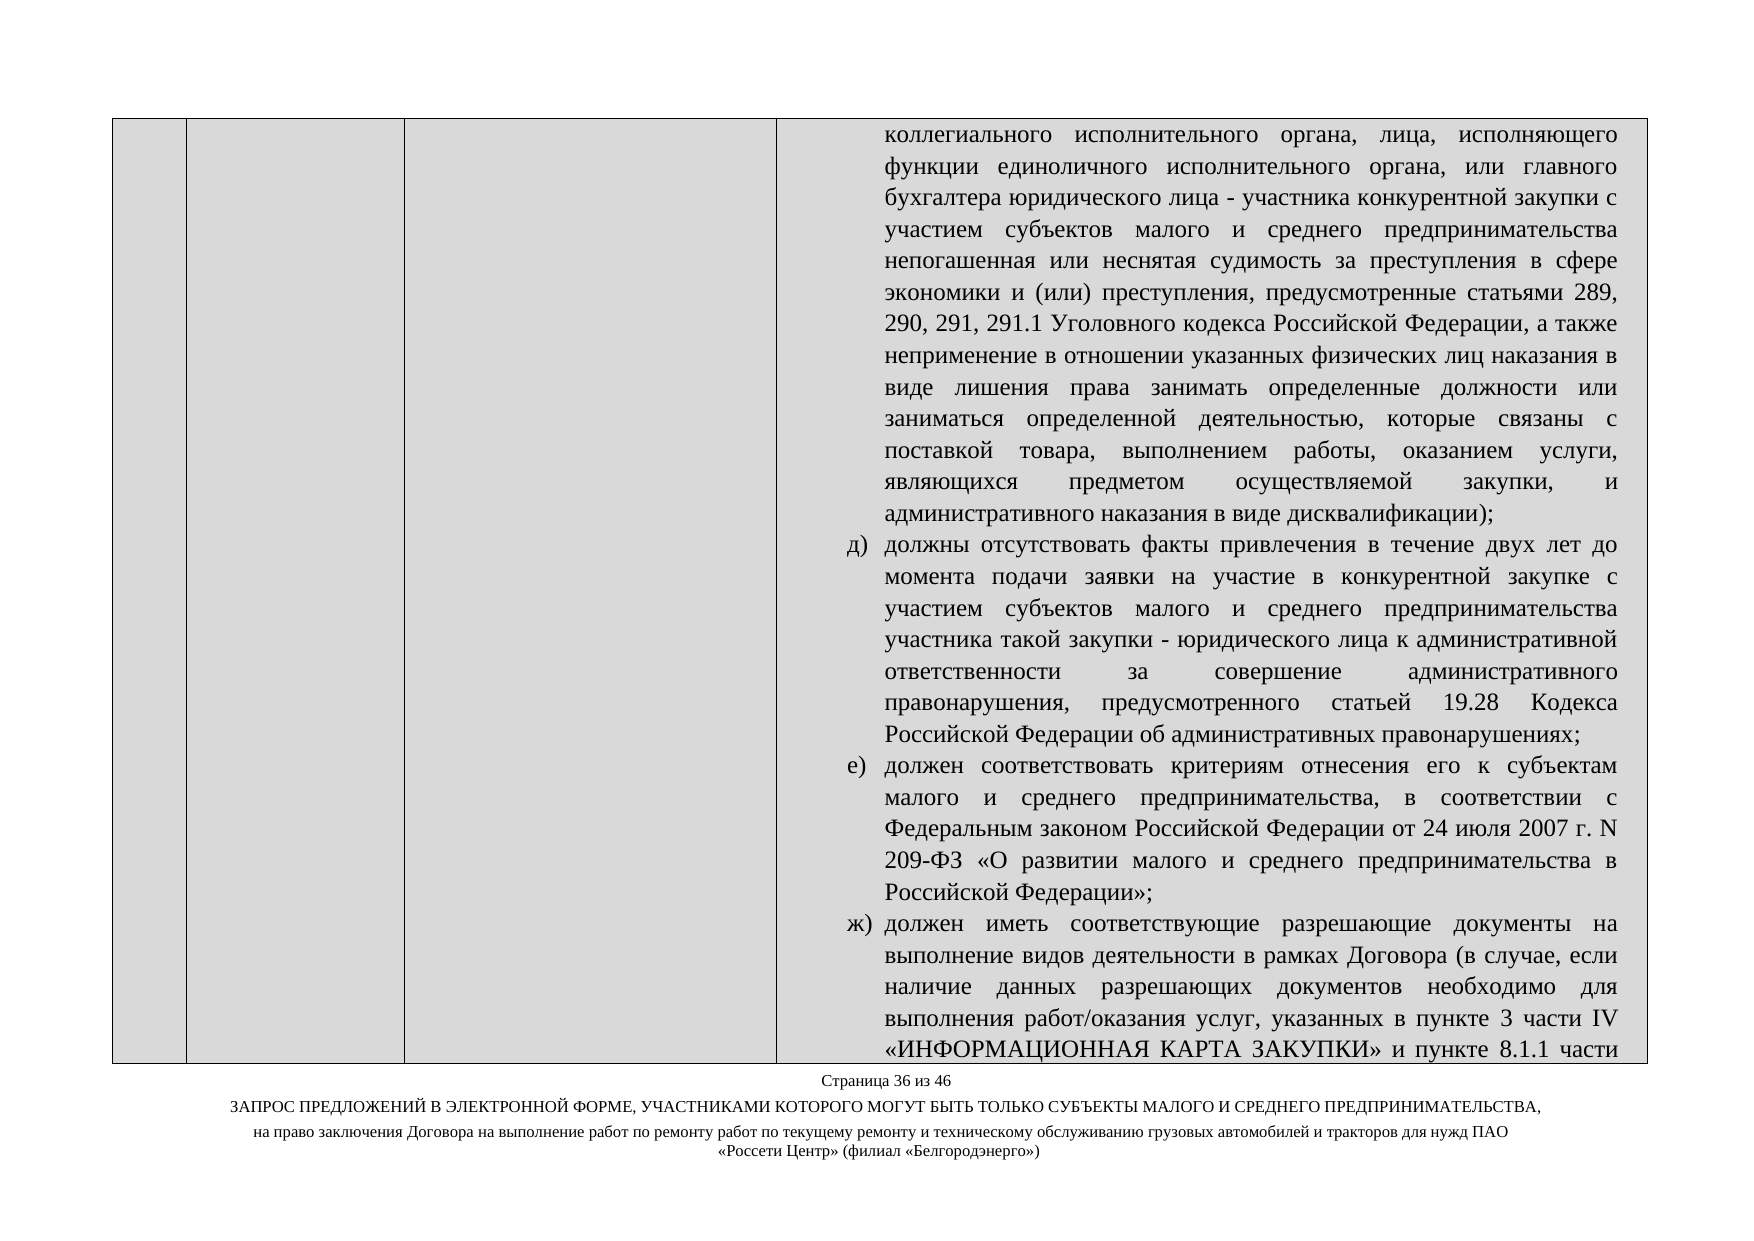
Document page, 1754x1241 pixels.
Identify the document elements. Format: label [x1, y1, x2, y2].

table_cell [777, 119, 1647, 1063]
table_cell [187, 119, 404, 1063]
table_cell [113, 119, 186, 1063]
table_cell [405, 119, 776, 1063]
